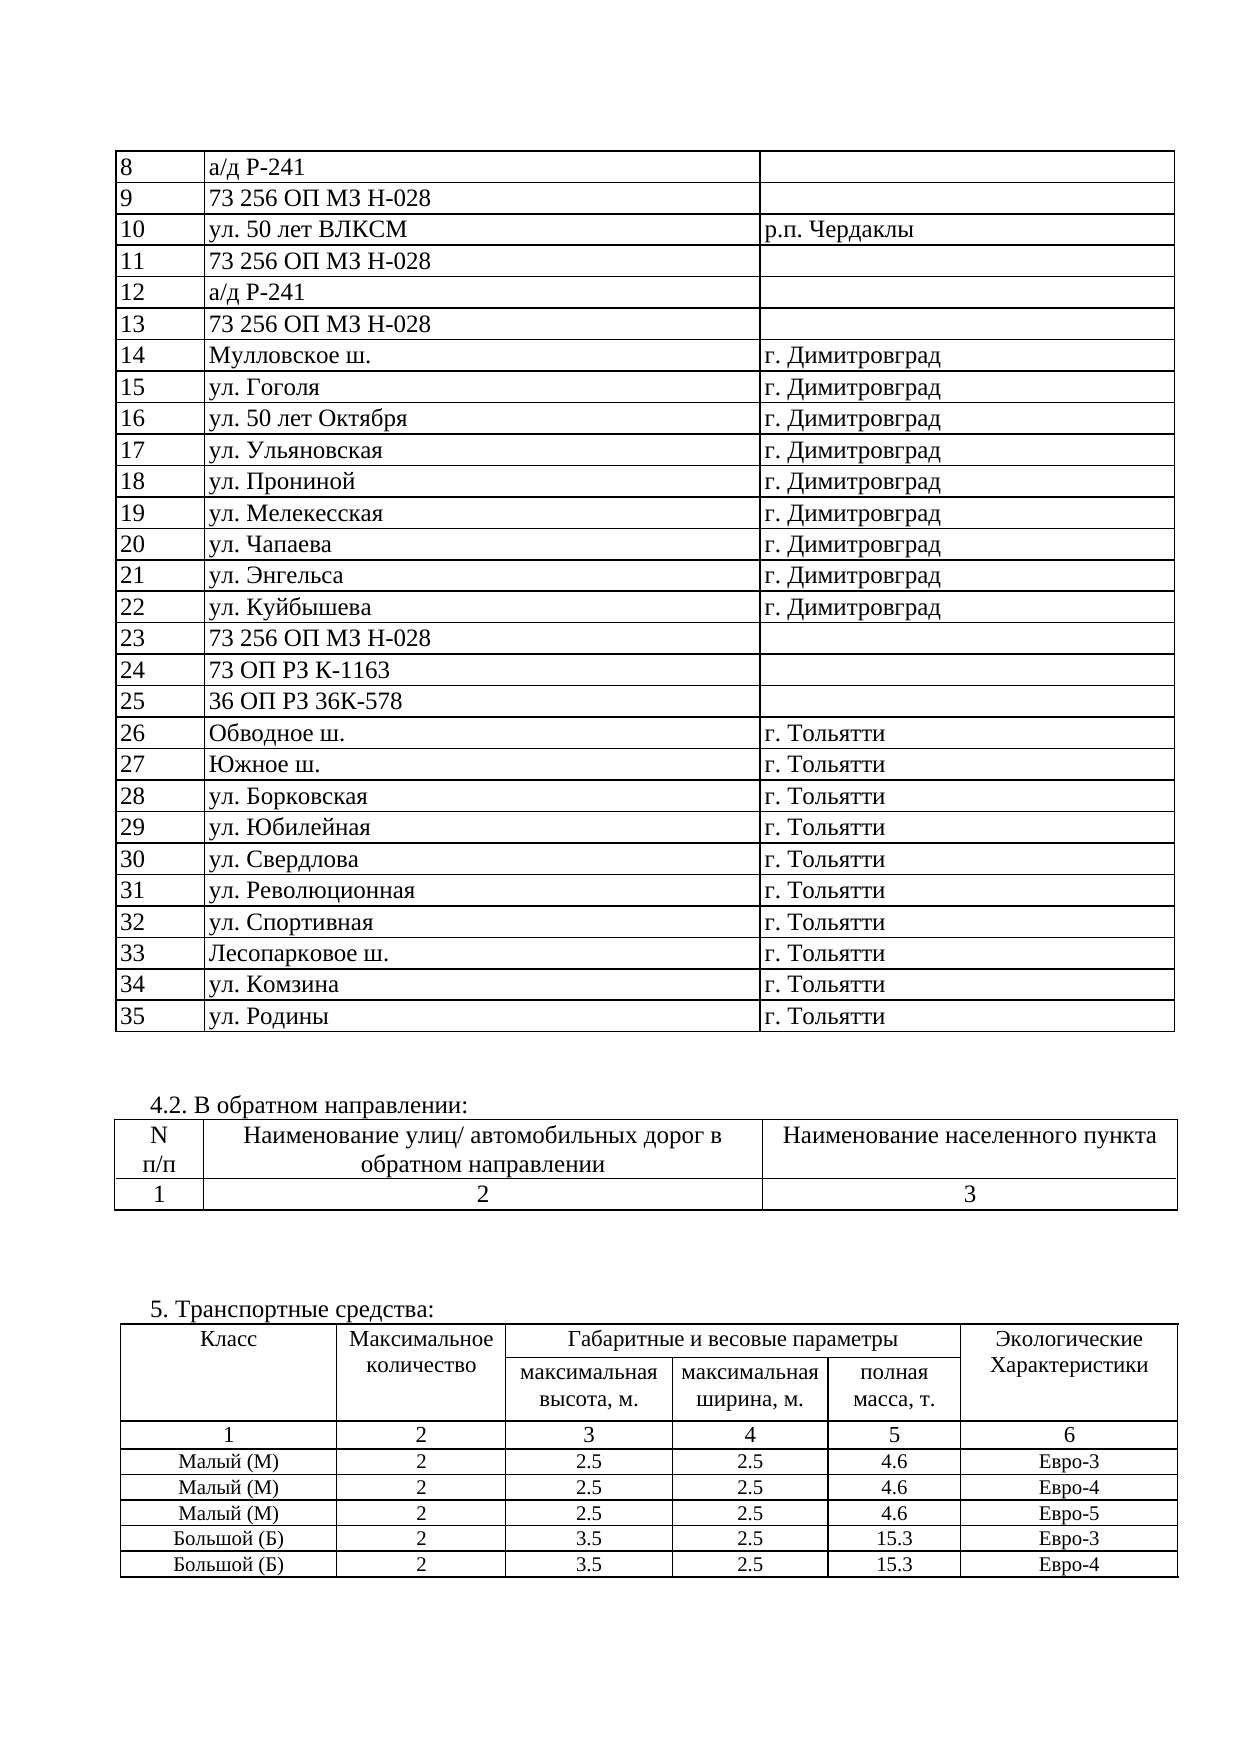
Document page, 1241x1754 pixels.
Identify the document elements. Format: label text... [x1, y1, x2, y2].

table_cell 12 [117, 277, 204, 307]
table_cell 21 [117, 561, 204, 590]
table_cell 2 [337, 1552, 505, 1576]
table_cell 73 256 ОП МЗ Н-028 [205, 309, 759, 339]
table_cell г. Димитровград [761, 561, 1174, 590]
table_cell ул. Юбилейная [205, 812, 759, 842]
table_cell максимальная ширина, м. [673, 1358, 827, 1420]
table_cell Евро-3 [961, 1526, 1177, 1550]
table_cell Большой (Б) [121, 1526, 336, 1550]
table_cell г. Димитровград [761, 403, 1174, 433]
table_cell г. Тольятти [761, 812, 1174, 842]
table_cell 18 [117, 466, 204, 496]
table_cell г. Димитровград [761, 498, 1174, 527]
table_cell г. Тольятти [761, 938, 1174, 968]
table_cell г. Тольятти [761, 781, 1174, 811]
table_cell 5 [829, 1422, 960, 1448]
table_cell 4.6 [829, 1475, 960, 1499]
table_cell 19 [117, 498, 204, 527]
text 4.2. В обратном направлении: [150, 1090, 1090, 1119]
table_cell 2.5 [673, 1552, 827, 1576]
table_cell [761, 655, 1174, 685]
table_cell 1 [115, 1179, 203, 1209]
table_header Класс [121, 1325, 336, 1420]
table_cell 15.3 [829, 1552, 960, 1576]
table_cell Малый (М) [121, 1450, 336, 1473]
table_cell ул. Чапаева [205, 529, 759, 559]
table_cell 16 [117, 403, 204, 433]
table_cell ул. Энгельса [205, 561, 759, 590]
table_cell Лесопарковое ш. [205, 938, 759, 968]
table_cell ул. Революционная [205, 875, 759, 905]
table_cell г. Тольятти [761, 1001, 1174, 1031]
table_cell 15 [117, 372, 204, 402]
table_cell 9 [117, 183, 204, 213]
table_header N п/п [115, 1120, 203, 1178]
table_cell 34 [117, 970, 204, 999]
table_cell 20 [117, 529, 204, 559]
table_cell 2.5 [673, 1501, 827, 1525]
table_header Габаритные и весовые параметры [506, 1325, 960, 1357]
table_cell ул. Прониной [205, 466, 759, 496]
table_cell Евро-3 [961, 1450, 1177, 1473]
table_cell 13 [117, 309, 204, 339]
table_cell 2.5 [506, 1475, 672, 1499]
table_cell 2.5 [506, 1501, 672, 1525]
table_cell 33 [117, 938, 204, 968]
table_header Наименование улиц/ автомобильных дорог в обратном направлении [204, 1120, 762, 1178]
table_cell 2.5 [673, 1526, 827, 1550]
table_cell 3 [506, 1422, 672, 1448]
table_cell г. Димитровград [761, 529, 1174, 559]
table_cell 30 [117, 844, 204, 873]
table_cell г. Тольятти [761, 907, 1174, 936]
table_cell 25 [117, 686, 204, 716]
table_cell ул. Ульяновская [205, 435, 759, 464]
table_cell ул. Комзина [205, 970, 759, 999]
table_cell 24 [117, 655, 204, 685]
table_cell 27 [117, 749, 204, 779]
table_cell 73 256 ОП МЗ Н-028 [205, 183, 759, 213]
table_cell 2 [204, 1179, 762, 1209]
table_cell 31 [117, 875, 204, 905]
table_cell Южное ш. [205, 749, 759, 779]
table_cell р.п. Чердаклы [761, 215, 1174, 244]
table_cell 26 [117, 718, 204, 748]
table_cell 73 256 ОП МЗ Н-028 [205, 246, 759, 276]
table_cell Малый (М) [121, 1475, 336, 1499]
table_cell г. Тольятти [761, 844, 1174, 873]
table_cell ул. Родины [205, 1001, 759, 1031]
table_cell 11 [117, 246, 204, 276]
table_header Экологические Характеристики [961, 1325, 1177, 1420]
table_cell 6 [961, 1422, 1177, 1448]
table_cell 1 [121, 1422, 336, 1448]
table_cell г. Тольятти [761, 970, 1174, 999]
table_cell [761, 152, 1174, 181]
table_cell а/д Р-241 [205, 277, 759, 307]
table_cell 3.5 [506, 1526, 672, 1550]
table_cell г. Димитровград [761, 466, 1174, 496]
table_cell Мулловское ш. [205, 340, 759, 370]
table_header Наименование населенного пункта [763, 1120, 1177, 1178]
table_cell 2 [337, 1526, 505, 1550]
table_cell 4 [673, 1422, 827, 1448]
table_cell 2.5 [673, 1450, 827, 1473]
table_cell Малый (М) [121, 1501, 336, 1525]
table_cell г. Димитровград [761, 435, 1174, 464]
table_cell Большой (Б) [121, 1552, 336, 1576]
table_cell максимальная высота, м. [506, 1358, 672, 1420]
table_cell а/д Р-241 [205, 152, 759, 181]
table_cell г. Тольятти [761, 875, 1174, 905]
table_cell ул. Гоголя [205, 372, 759, 402]
table_cell г. Димитровград [761, 592, 1174, 622]
table_cell ул. Спортивная [205, 907, 759, 936]
table_cell Евро-4 [961, 1475, 1177, 1499]
table_cell Обводное ш. [205, 718, 759, 748]
table_cell ул. 50 лет Октября [205, 403, 759, 433]
table_cell 2 [337, 1450, 505, 1473]
table_cell 2 [337, 1422, 505, 1448]
table_cell г. Димитровград [761, 372, 1174, 402]
table_cell [761, 686, 1174, 716]
table_cell 22 [117, 592, 204, 622]
table_cell ул. Борковская [205, 781, 759, 811]
table_cell 15.3 [829, 1526, 960, 1550]
table_cell 28 [117, 781, 204, 811]
table_cell ул. Мелекесская [205, 498, 759, 527]
table_cell полная масса, т. [829, 1358, 960, 1420]
table_cell Евро-4 [961, 1552, 1177, 1576]
table_cell г. Тольятти [761, 718, 1174, 748]
table_header Максимальное количество [337, 1325, 505, 1420]
table_cell 35 [117, 1001, 204, 1031]
table_cell 36 ОП РЗ 36К-578 [205, 686, 759, 716]
table_cell г. Димитровград [761, 340, 1174, 370]
table_cell [761, 277, 1174, 307]
table_cell [761, 623, 1174, 653]
table_cell 4.6 [829, 1450, 960, 1473]
table_cell 29 [117, 812, 204, 842]
table_cell ул. Свердлова [205, 844, 759, 873]
table_cell 10 [117, 215, 204, 244]
table_cell ул. Куйбышева [205, 592, 759, 622]
table_cell 73 256 ОП МЗ Н-028 [205, 623, 759, 653]
table_cell 17 [117, 435, 204, 464]
table_cell 2.5 [673, 1475, 827, 1499]
table_cell 2 [337, 1475, 505, 1499]
table_cell 3.5 [506, 1552, 672, 1576]
table_cell г. Тольятти [761, 749, 1174, 779]
table_cell 14 [117, 340, 204, 370]
table_cell 2 [337, 1501, 505, 1525]
table_cell [761, 183, 1174, 213]
table_cell 8 [117, 152, 204, 181]
text 5. Транспортные средства: [150, 1294, 1090, 1323]
table_cell [761, 246, 1174, 276]
table_cell 2.5 [506, 1450, 672, 1473]
table_cell 32 [117, 907, 204, 936]
table_cell 3 [763, 1178, 1177, 1209]
table_cell 4.6 [829, 1501, 960, 1525]
table_cell ул. 50 лет ВЛКСМ [205, 215, 759, 244]
table_cell Евро-5 [961, 1501, 1177, 1525]
table_cell [761, 309, 1174, 339]
table_cell 23 [117, 623, 204, 653]
table_cell 73 ОП РЗ К-1163 [205, 655, 759, 685]
